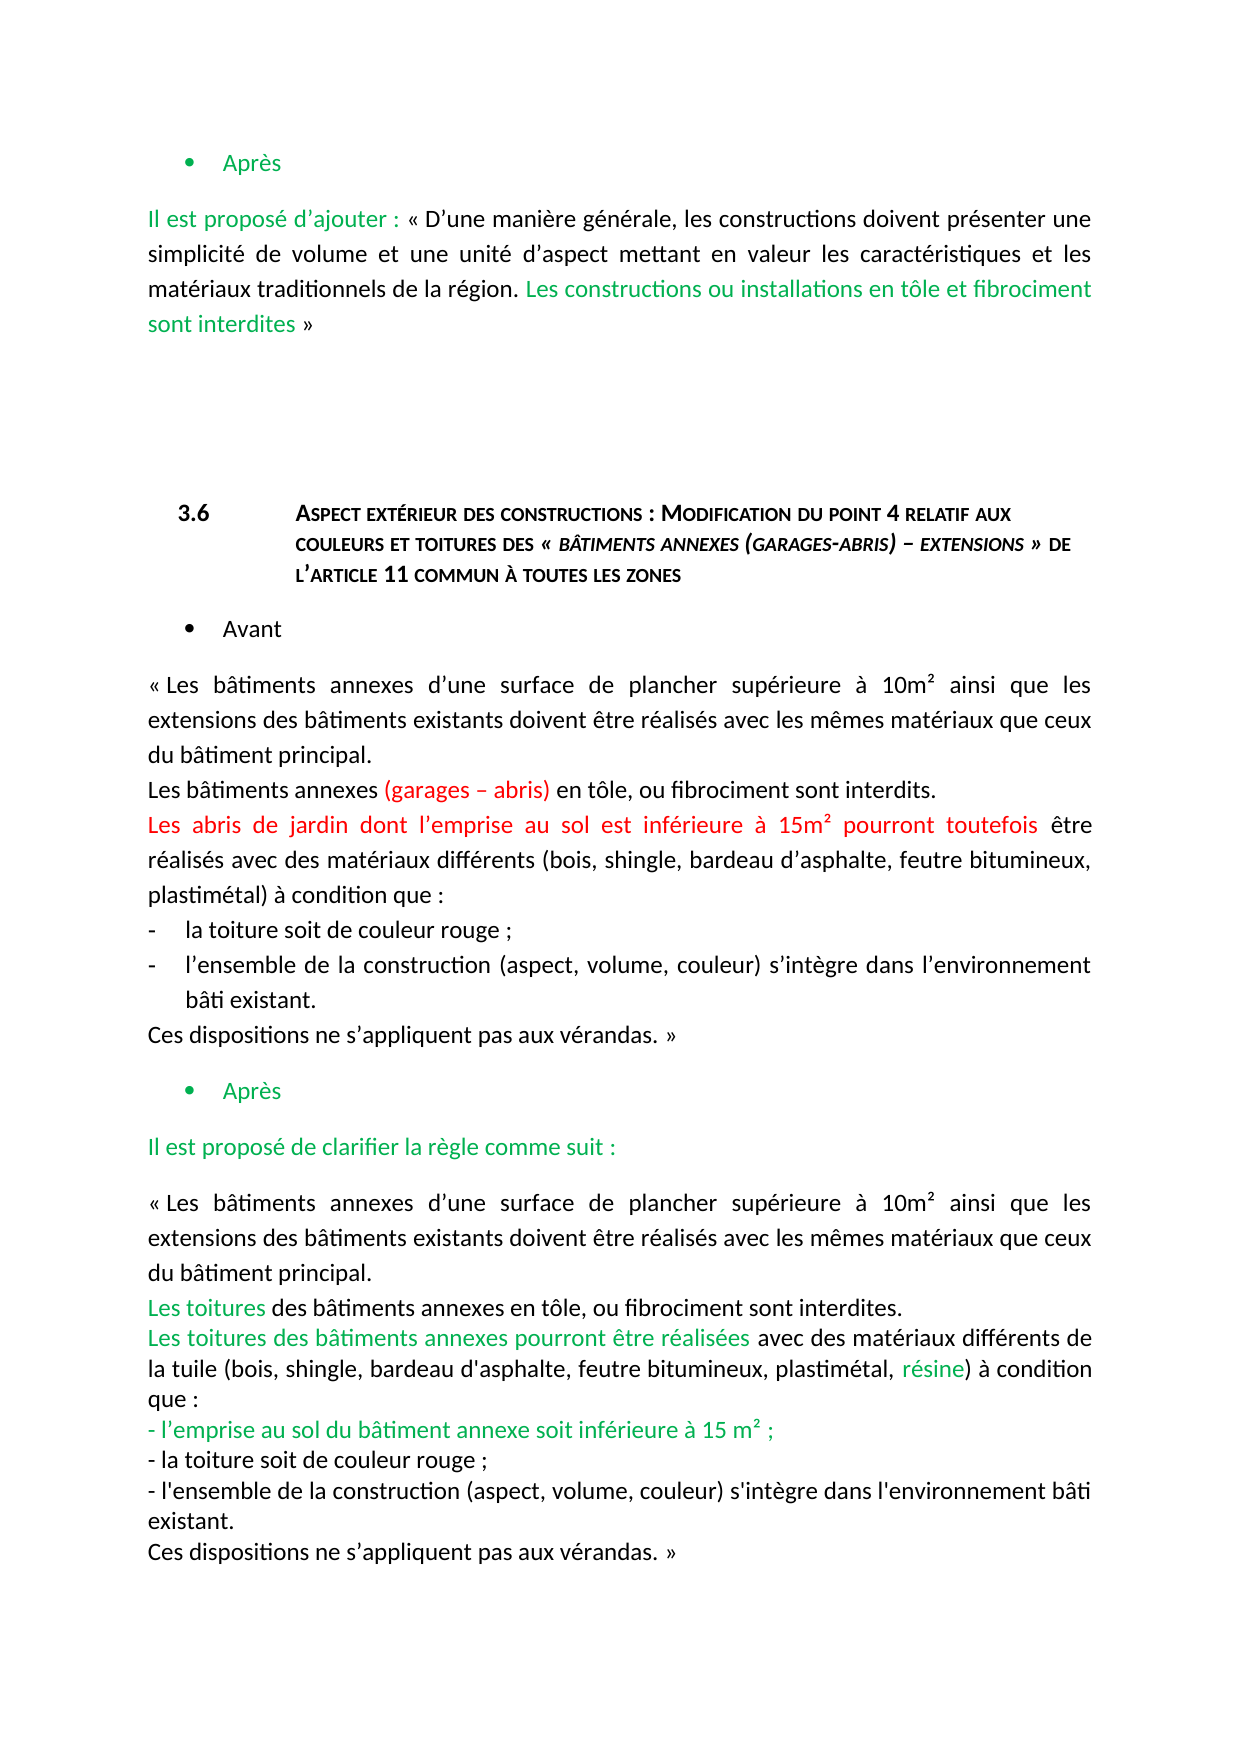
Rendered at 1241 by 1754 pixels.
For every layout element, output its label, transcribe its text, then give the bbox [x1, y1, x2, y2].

text Les toitures des bâtiments annexes en tôle, ou fibrociment sont interdites. [148, 1292, 1093, 1322]
text Les abris de jardin dont l’emprise au sol est inférieure à 15m² pourront toutefois être réalisés avec des matériaux différents (bois, shingle, bardeau d’asphalte, feutre bitumineux, plastimétal) à condition que : [148, 809, 1093, 910]
text Ces dispositions ne s’appliquent pas aux vérandas. » [148, 1536, 1093, 1566]
text Les bâtiments annexes (garages – abris) en tôle, ou fibrociment sont interdits. [148, 774, 1093, 805]
text - l'ensemble de la construction (aspect, volume, couleur) s'intègre dans l'environnement bâti existant. [148, 1475, 1093, 1536]
text - l’emprise au sol du bâtiment annexe soit inférieure à 15 m² ; [148, 1414, 1093, 1444]
subtitle Aspect extérieur des constructions : Modification du point 4 relatif aux couleurs et toitures des « bâtiments annexes (garages-abris) – extensions » de l’article 11 commun à toutes les zones [177, 497, 1093, 588]
text « Les bâtiments annexes d’une surface de plancher supérieure à 10m² ainsi que les extensions des bâtiments existants doivent être réalisés avec les mêmes matériaux que ceux du bâtiment principal. [148, 669, 1093, 770]
list l’ensemble de la construction (aspect, volume, couleur) s’intègre dans l’environnement bâti existant. [148, 949, 1093, 1015]
list la toiture soit de couleur rouge ; [148, 914, 1093, 945]
list Avant [185, 613, 1093, 644]
list Après [185, 1075, 1093, 1106]
text Il est proposé d’ajouter : « D’une manière générale, les constructions doivent présenter une simplicité de volume et une unité d’aspect mettant en valeur les caractéristiques et les matériaux traditionnels de la région. Les constructions ou installations en tôle et fibrociment sont interdites » [148, 203, 1093, 339]
text Ces dispositions ne s’appliquent pas aux vérandas. » [148, 1019, 1093, 1050]
list Après [185, 148, 1093, 178]
text - la toiture soit de couleur rouge ; [148, 1444, 1093, 1475]
text Les toitures des bâtiments annexes pourront être réalisées avec des matériaux différents de la tuile (bois, shingle, bardeau d'asphalte, feutre bitumineux, plastimétal, résine) à condition que : [148, 1322, 1093, 1414]
text « Les bâtiments annexes d’une surface de plancher supérieure à 10m² ainsi que les extensions des bâtiments existants doivent être réalisés avec les mêmes matériaux que ceux du bâtiment principal. [148, 1187, 1093, 1287]
text Il est proposé de clarifier la règle comme suit : [148, 1131, 1093, 1161]
